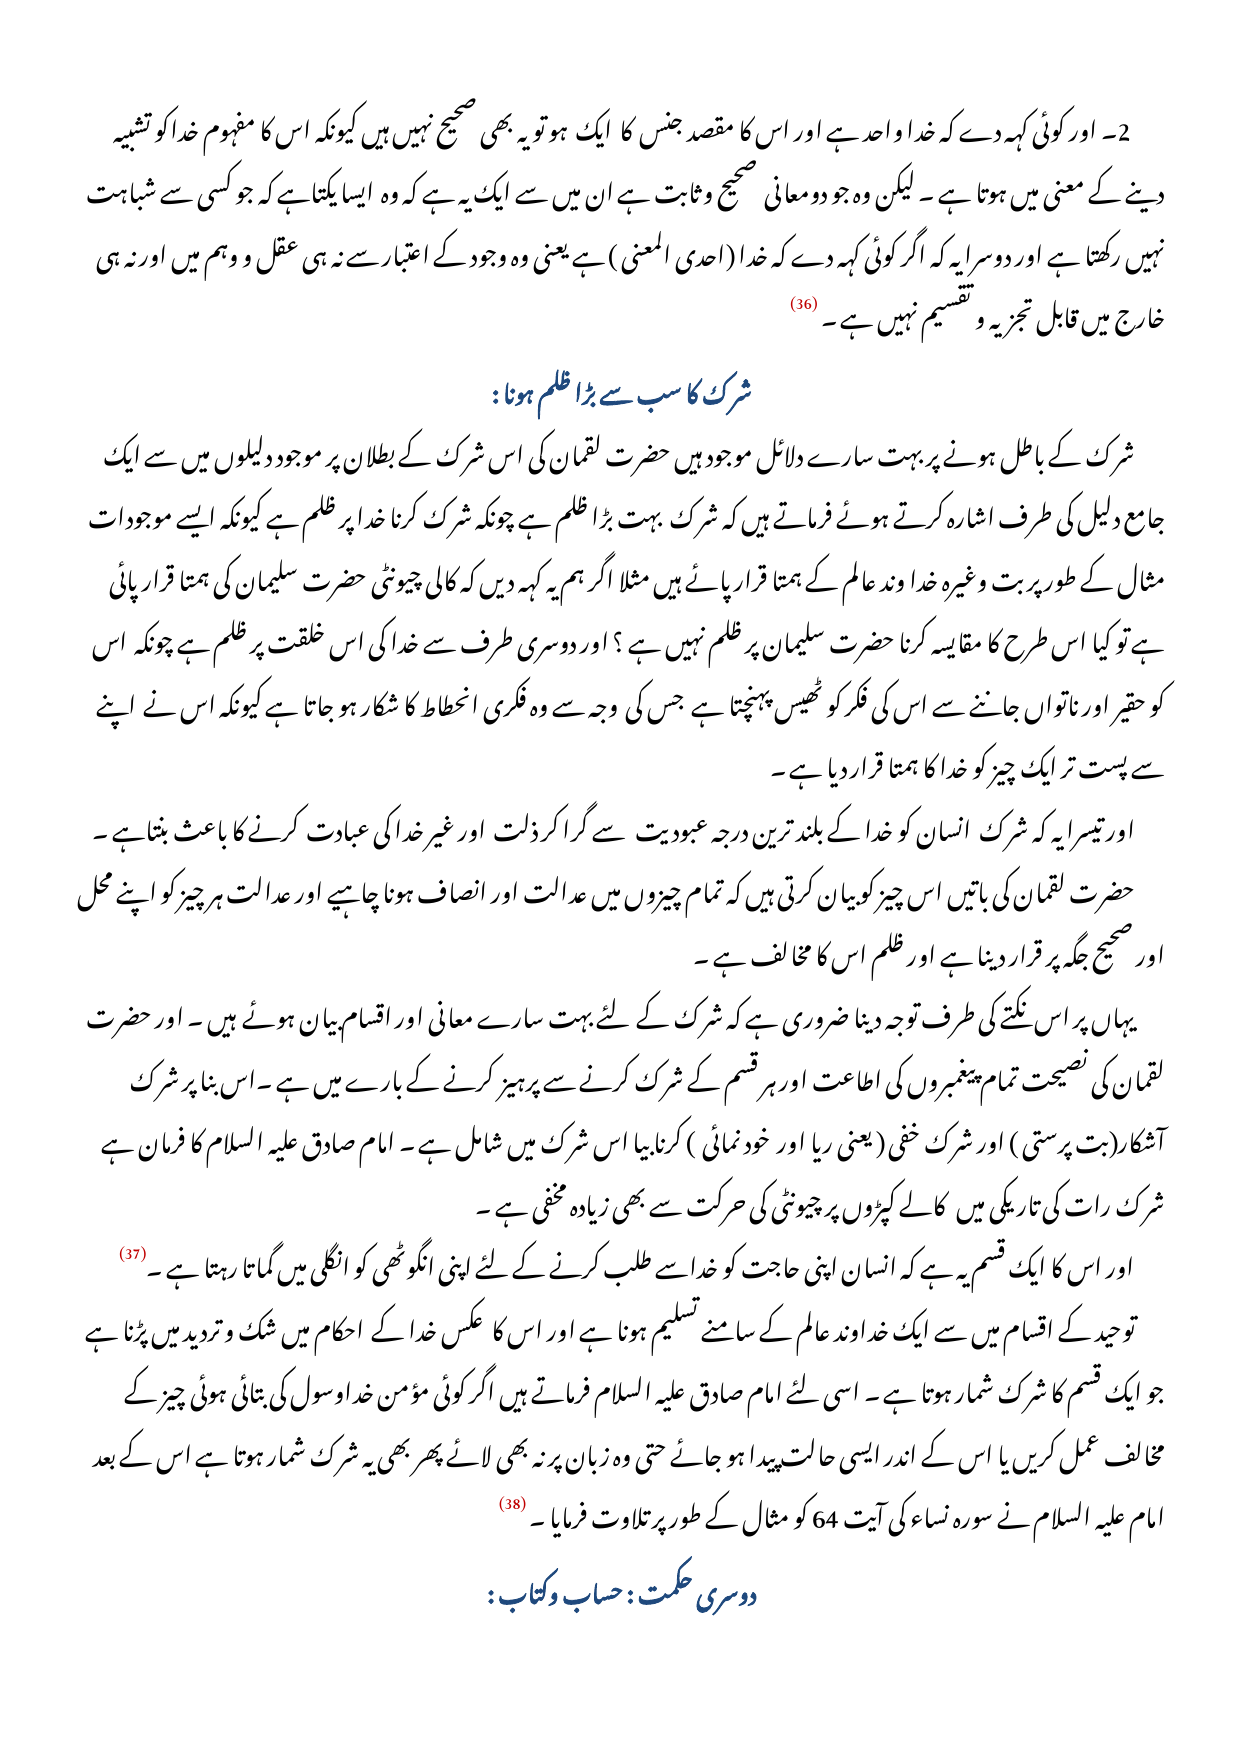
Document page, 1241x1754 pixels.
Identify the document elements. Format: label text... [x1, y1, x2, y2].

text 2۔ اور کو‏‏‏ئی کہہ دے کہ خدا واحد ہے اور اس کا مقصد جنس کا ایک ہو تو یہ بھی صحیح نہیں ہیں کیونکہ اس کا مفہوم خداکو تشبیہ دینے کے معنی میں ہوتا ہے ۔ لیکن وہ جو دومعانی صحیح و ثابت ہے ان میں سے ایک یہ ہے کہ وہ ایسا یکتاہے کہ جو کسی سے شباہت نہیں رکھتا ہے اور دوسرا یہ کہ اگر کو‏‏‏ئی کہہ دے کہ خدا (احدی المعنی ) ہے یعنی وہ وجود کے اعتبار سے نہ ہی عقل و وہم میں اور نہ ہی خارج میں قابل تجزیہ و تقسیم نہیں ہے ۔ (36) [75, 94, 1165, 344]
text اور اس کا ایک قسم یہ ہے کہ انسان اپنی حاجت کو خداسے طلب کرنے کے لئے اپنی انگوٹھی کو انگلی میں گماتا رہتا ہے ۔(37) [75, 1231, 1165, 1294]
subtitle دوسری حکمت : حساب وکتاب : [75, 1556, 1165, 1619]
text حضرت لقمان کی باتیں اس چیز کو بیان کرتی ہیں کہ تمام چیزوں میں عدالت اور انصاف ہونا چاہیے اور عدالت ہر چیز کو اپنے محل اور صحیح جگہ پر قرار دینا ہے اور ظلم اس کا مخالف ہے ۔ [75, 856, 1165, 981]
text یہاں پر اس نکتے کی طرف توجہ دینا ضروری ہے کہ شرک کے ‏‏ لئے بہت سارے معانی اور اقسام بیان ہو‏‏‏ئے ہیں ۔ اور حضرت لقمان کی نصیحت تمام پیغمبروں کی اطاعت اور ہر قسم کے شرک کرنے سے پرہیز کرنے کے بارے میں ہے ۔اس بنا پر شرک آشکار(بت پرستی ) اور شرک خفی ( یعنی ریا اور خود نما‏‏‏ئی ) کرنا بیا اس شرک میں شامل ہے ۔ امام صادق علیہ السلام کا فرمان ہے شرک رات کی تاریکی میں کالے کپڑوں پر چیونٹی کی حرکت سے بھی زیادہ مخفی ہے ۔ [75, 981, 1165, 1231]
text توحید کے اقسام میں سے ایک خداوند عالم کے سامنے تسلیم ہونا ہے اور اس کا عکس خدا کے احکام میں شک و تردید میں پڑنا ہے جو ایک قسم کا شرک شمار ہوتا ہے ۔ اسی لئے امام صادق علیہ السلام فرماتے ہیں اگر کو‏‏‏ئی مؤمن خداوسول کی بتا‏‏‏ئی ہو‏‏‏ئی چیز کے مخالف عمل کریں یا اس کے اندر ایسی حالت پیدا ہو جا‏‏‏ئے حتی وہ زبان پر نہ بھی لا‏‏‏ئے پھر بھی یہ شرک شمار ہوتا ہے اس کے بعد امام علیہ السلام نے سورہ نساء کی آیت 64 کو مثال کے طور پر تلاوت فرما‏‏‏یا ۔ (38) [75, 1294, 1165, 1544]
text شرک کے باطل ہونے پر بہت سارے دلا‏‏‏ئل موجود ہیں حضرت لقمان کی اس شرک کے بطلان پر موجود دلیلوں میں سے ایک جامع دلیل کی طرف اشارہ کرتے ہو‏‏‏ئے فرماتے ہیں کہ شرک بہت بڑا ظلم ہے چونکہ شرک کرنا خد‏‏‏ا پر ظلم ہے کیونکہ ایسے موجودات مثال کے طور پر بت وغیرہ خدا وند عالم کے ہمتا قرار پا‏‏‏ئے ہیں مثلا اگر ہم یہ کہہ دیں کہ کالی چیونٹی حضرت سلیمان کی ہمتا قرار پا‏‏‏ئی ہے تو کیا اس طرح کا مقایسہ کرنا حضرت سلیمان پر ظلم نہیں ہے ؟ اور دوسری طرف سے خدا کی اس خلقت پر ظلم ہے چونکہ اس کو حقیر اور ناتواں جاننے سے اس کی فکر کو ٹھیس پہنچتا ہے جس کی وجہ سے وہ فکری انحطاط کا شکار ہو جاتا ہے کیونکہ اس نے اپنے سے پست تر ایک چیز کو خدا کا ہمتا قرار دیا ہے ۔ [75, 419, 1165, 794]
text اور تیسرا یہ کہ شرک انسان کو خدا کے بلند ترین درجہ عبودیت سے گرا کر ذلت اور غیر خدا کی عبادت کرنے کا باعث بنتاہے ۔ [75, 794, 1165, 856]
subtitle شرک کا سب سے بڑا ظلم ہونا : [75, 356, 1165, 419]
